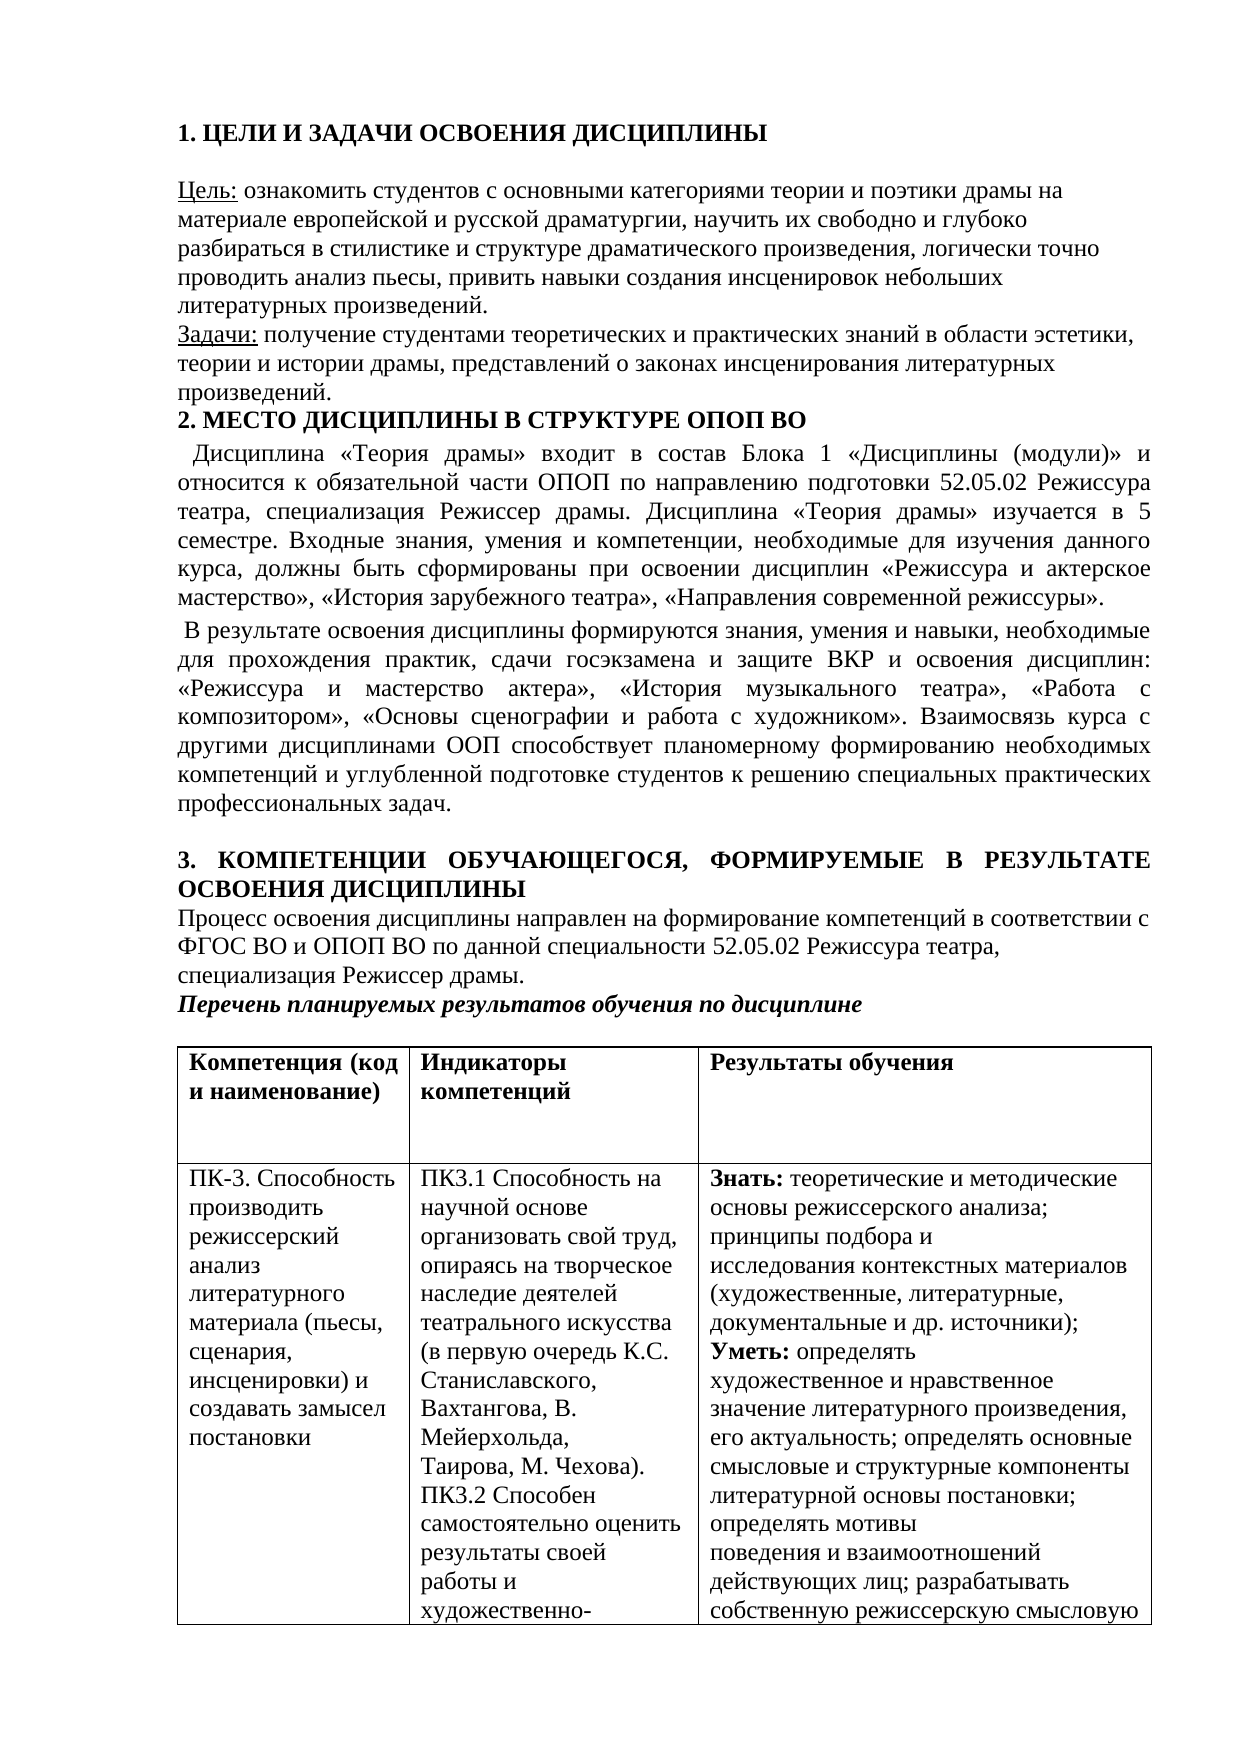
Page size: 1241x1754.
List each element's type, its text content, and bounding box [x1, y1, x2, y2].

text Цель: ознакомить студентов с основными категориями теории и поэтики драмы на материале европейской и русской драматургии, научить их свободно и глубоко разбираться в стилистике и структуре драматического произведения, логически точно проводить анализ пьесы, привить навыки создания инсценировок небольших литературных произведений. [177, 176, 1152, 319]
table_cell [410, 1164, 698, 1623]
text 2. МЕСТО ДИСЦИПЛИНЫ В СТРУКТУРЕ ОПОП ВО [177, 406, 1152, 434]
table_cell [699, 1164, 1151, 1623]
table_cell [178, 1164, 409, 1623]
text 1. ЦЕЛИ И ЗАДАЧИ ОСВОЕНИЯ ДИСЦИПЛИНЫ [177, 118, 1152, 147]
text В результате освоения дисциплины формируются знания, умения и навыки, необходимые для прохождения практик, сдачи госэкзамена и защите ВКР и освоения дисциплин: «Режиссура и мастерство актера», «История музыкального театра», «Работа с композитором», «Основы сценографии и работа с художником». Взаимосвязь курса с другими дисциплинами ООП способствует планомерному формированию необходимых компетенций и углубленной подготовке студентов к решению специальных практических профессиональных задач. [177, 615, 1152, 816]
text 3. КОМПЕТЕНЦИИ ОБУЧАЮЩЕГОСЯ, ФОРМИРУЕМЫЕ В РЕЗУЛЬТАТЕ ОСВОЕНИЯ ДИСЦИПЛИНЫ [177, 845, 1152, 903]
table_header Результаты обучения [699, 1048, 1151, 1162]
text Перечень планируемых результатов обучения по дисциплине [177, 989, 1152, 1018]
text Дисциплина «Теория драмы» входит в состав Блока 1 «Дисциплины (модули)» и относится к обязательной части ОПОП по направлению подготовки 52.05.02 Режиссура театра, специализация Режиссер драмы. Дисциплина «Теория драмы» изучается в 5 семестре. Входные знания, умения и компетенции, необходимые для изучения данного курса, должны быть сформированы при освоении дисциплин «Режиссура и актерское мастерство», «История зарубежного театра», «Направления современной режиссуры». [177, 438, 1152, 611]
text Задачи: получение студентами теоретических и практических знаний в области эстетики, теории и истории драмы, представлений о законах инсценирования литературных произведений. [177, 319, 1152, 406]
table_header Индикаторы компетенций [410, 1048, 698, 1162]
text Процесс освоения дисциплины направлен на формирование компетенций в соответствии с ФГОС ВО и ОПОП ВО по данной специальности 52.05.02 Режиссура театра, специализация Режиссер драмы. [177, 903, 1152, 989]
table_header Компетенция (код и наименование) [178, 1048, 409, 1162]
